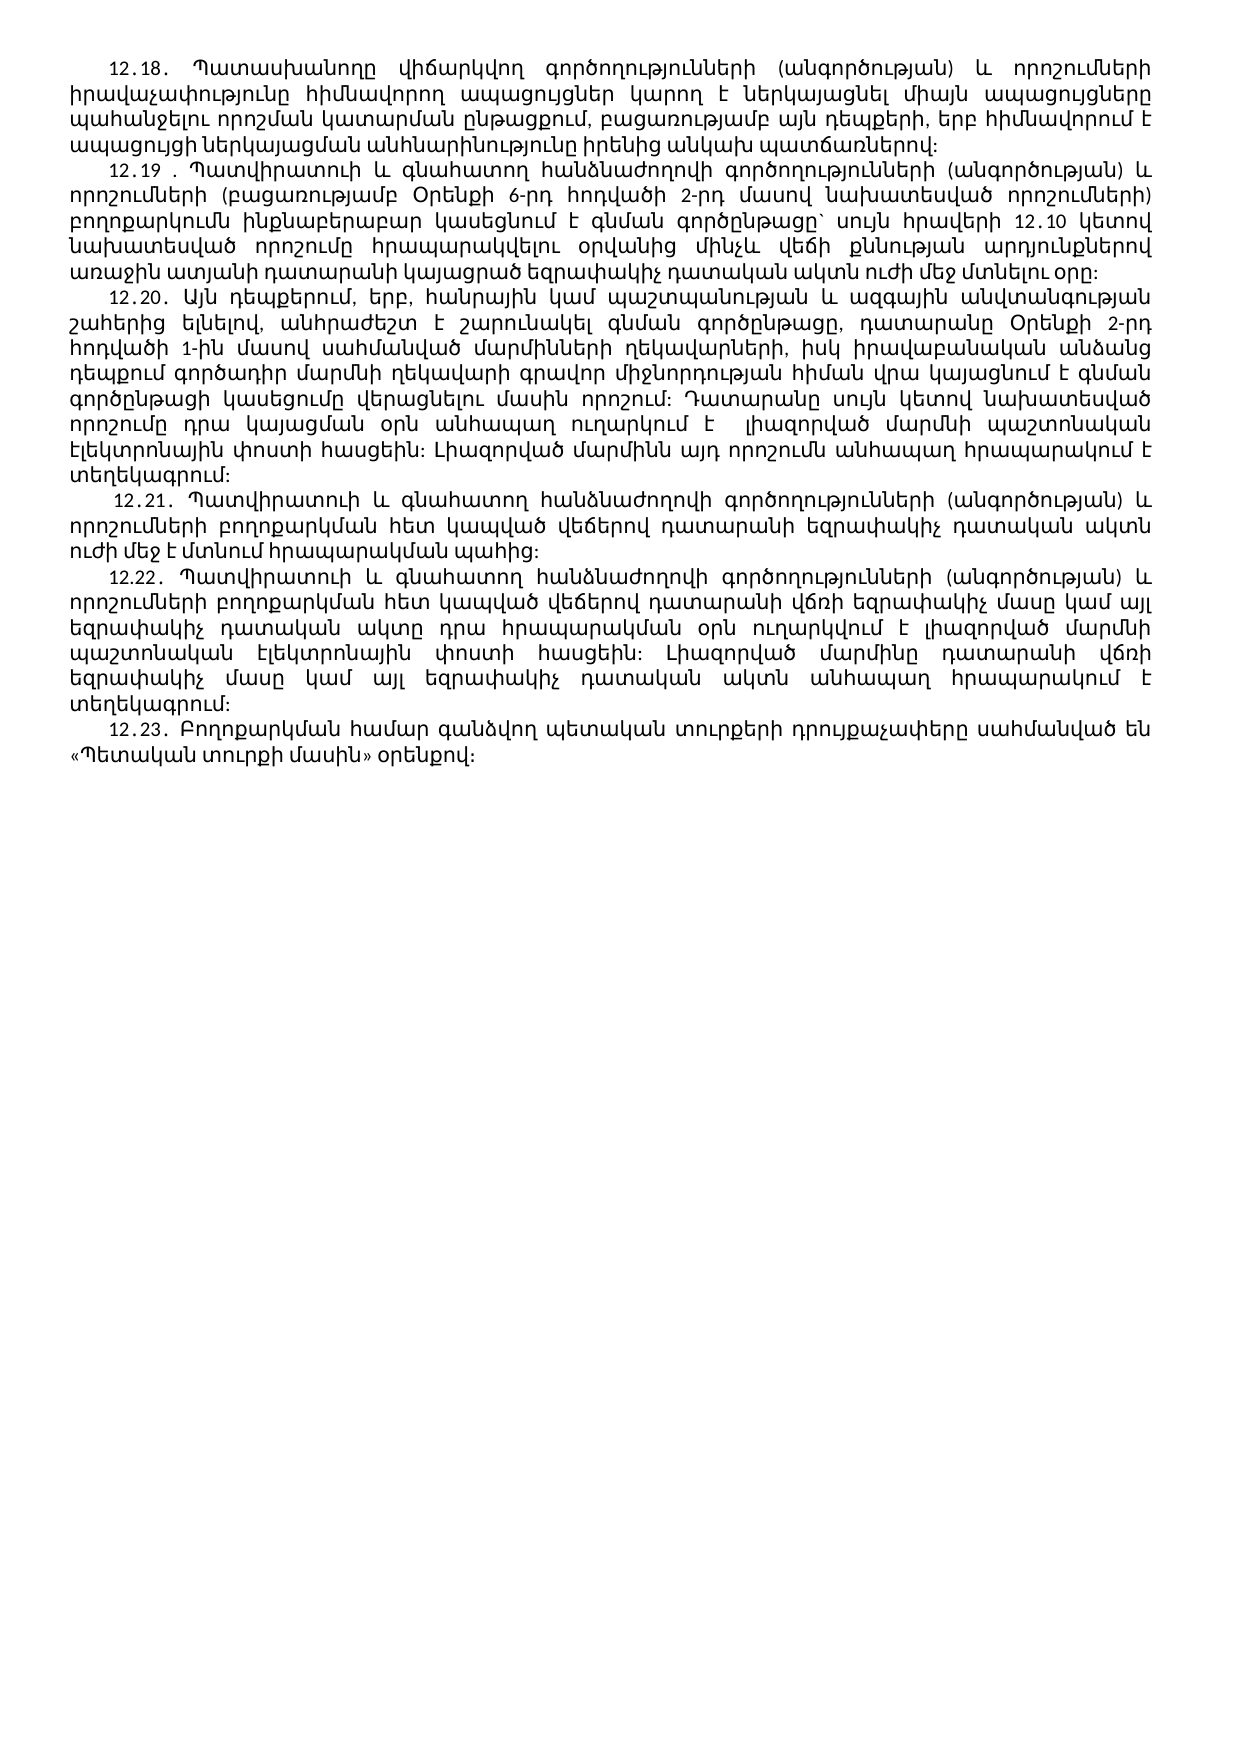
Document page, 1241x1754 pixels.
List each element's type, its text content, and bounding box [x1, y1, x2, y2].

text 12.22․ Պատվիրատուի և գնահատող հանձնաժողովի գործողությունների (անգործության) և որոշումների բողոքարկման հետ կապված վեճերով դատարանի վճռի եզրափակիչ մասը կամ այլ եզրափակիչ դատական ակտը դրա հրապարակման օրն ուղարկվում է լիազորված մարմնի պաշտոնական էլեկտրոնային փոստի հասցեին: Լիազորված մարմինը դատարանի վճռի եզրափակիչ մասը կամ այլ եզրափակիչ դատական ակտն անհապաղ հրապարակում է տեղեկագրում: [69, 564, 1152, 716]
text 12․23․ Բողոքարկման համար գանձվող պետական տուրքերի դրույքաչափերը սահմանված են «Պետական տուրքի մասին» օրենքով։ [69, 716, 1152, 767]
text 12․19 . Պատվիրատուի և գնահատող հանձնաժողովի գործողությունների (անգործության) և որոշումների (բացառությամբ Օրենքի 6-րդ հոդվածի 2-րդ մասով նախատեսված որոշումների) բողոքարկումն ինքնաբերաբար կասեցնում է գնման գործընթացը` սույն հրավերի 12․10 կետով նախատեսված որոշումը հրապարակվելու օրվանից մինչև վեճի քննության արդյունքներով առաջին ատյանի դատարանի կայացրած եզրափակիչ դատական ակտն ուժի մեջ մտնելու օրը: [69, 157, 1152, 284]
text 12․20․ Այն դեպքերում, երբ, հանրային կամ պաշտպանության և ազգային անվտանգության շահերից ելնելով, անհրաժեշտ է շարունակել գնման գործընթացը, դատարանը Օրենքի 2-րդ հոդվածի 1-ին մասով սահմանված մարմինների ղեկավարների, իսկ իրավաբանական անձանց դեպքում գործադիր մարմնի ղեկավարի գրավոր միջնորդության հիման վրա կայացնում է գնման գործընթացի կասեցումը վերացնելու մասին որոշում: Դատարանը սույն կետով նախատեսված որոշումը դրա կայացման օրն անհապաղ ուղարկում է լիազորված մարմնի պաշտոնական էլեկտրոնային փոստի հասցեին: Լիազորված մարմինն այդ որոշումն անհապաղ հրապարակում է տեղեկագրում: [69, 284, 1152, 488]
text 12․18․ Պատասխանողը վիճարկվող գործողությունների (անգործության) և որոշումների իրավաչափությունը հիմնավորող ապացույցներ կարող է ներկայացնել միայն ապացույցները պահանջելու որոշման կատարման ընթացքում, բացառությամբ այն դեպքերի, երբ հիմնավորում է ապացույցի ներկայացման անհնարինությունը իրենից անկախ պատճառներով: [69, 56, 1152, 157]
text 12․21․ Պատվիրատուի և գնահատող հանձնաժողովի գործողությունների (անգործության) և որոշումների բողոքարկման հետ կապված վեճերով դատարանի եզրափակիչ դատական ակտն ուժի մեջ է մտնում հրապարակման պահից: [69, 488, 1152, 564]
